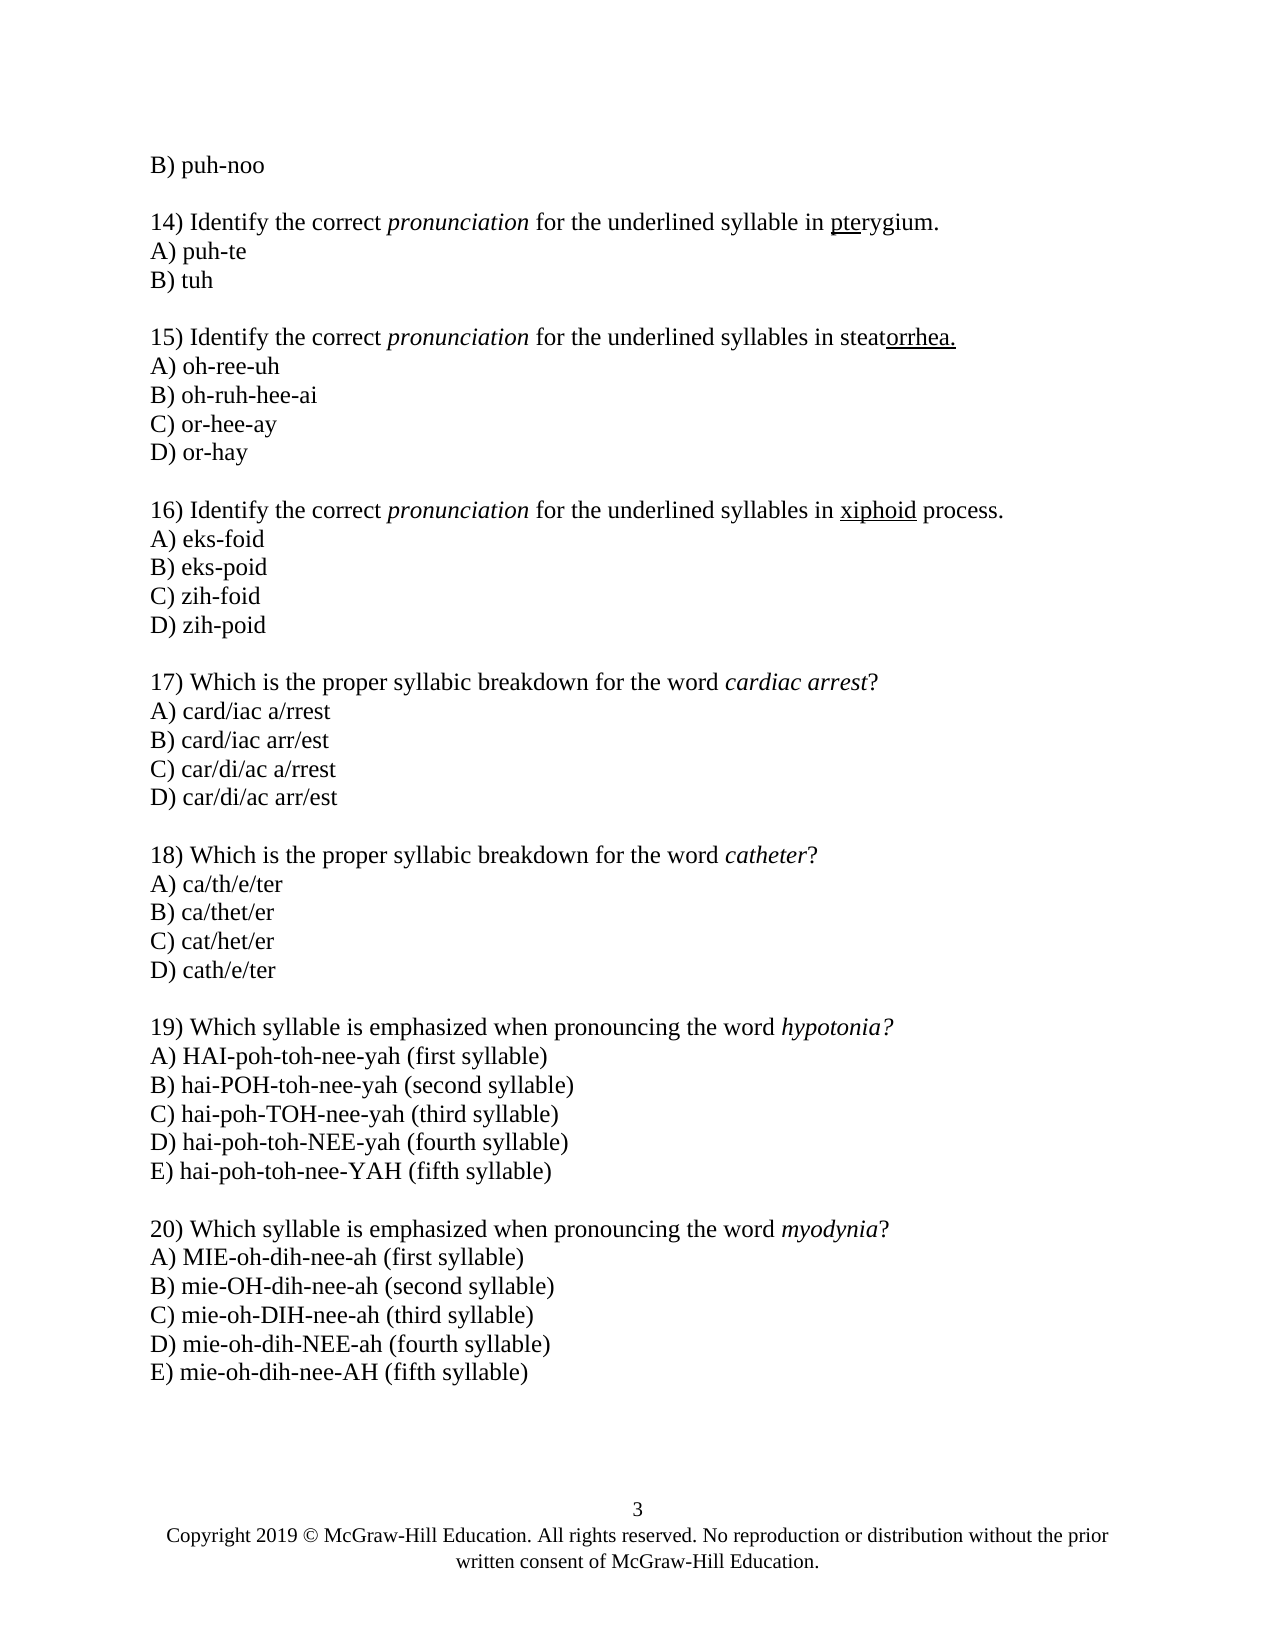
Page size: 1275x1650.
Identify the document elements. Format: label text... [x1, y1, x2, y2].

text B) puh-noo [150, 150, 1125, 179]
text B) ca/thet/er [150, 897, 1125, 926]
text C) cat/het/er [150, 926, 1125, 955]
text 17) Which is the proper syllabic breakdown for the word cardiac arrest? [150, 667, 1125, 696]
text A) HAI-poh-toh-nee-yah (first syllable) [150, 1041, 1125, 1070]
text B) oh-ruh-hee-ai [150, 380, 1125, 409]
text A) MIE-oh-dih-nee-ah (first syllable) [150, 1242, 1125, 1271]
text A) card/iac a/rrest [150, 696, 1125, 725]
text 19) Which syllable is emphasized when pronouncing the word hypotonia? [150, 1012, 1125, 1041]
text D) mie-oh-dih-NEE-ah (fourth syllable) [150, 1329, 1125, 1357]
text 20) Which syllable is emphasized when pronouncing the word myodynia? [150, 1214, 1125, 1242]
text D) car/di/ac arr/est [150, 782, 1125, 811]
text D) hai-poh-toh-NEE-yah (fourth syllable) [150, 1127, 1125, 1156]
text 18) Which is the proper syllabic breakdown for the word catheter? [150, 840, 1125, 869]
text C) hai-poh-TOH-nee-yah (third syllable) [150, 1099, 1125, 1127]
text C) zih-foid [150, 581, 1125, 610]
text 15) Identify the correct pronunciation for the underlined syllables in steatorrhea. [150, 322, 1125, 351]
text B) eks-poid [150, 552, 1125, 581]
text A) puh-te [150, 236, 1125, 265]
text A) eks-foid [150, 524, 1125, 552]
text B) hai-POH-toh-nee-yah (second syllable) [150, 1070, 1125, 1099]
text B) card/iac arr/est [150, 725, 1125, 754]
text E) hai-poh-toh-nee-YAH (fifth syllable) [150, 1156, 1125, 1185]
text 16) Identify the correct pronunciation for the underlined syllables in xiphoid process. [150, 495, 1125, 524]
text D) cath/e/ter [150, 955, 1125, 984]
text A) ca/th/e/ter [150, 869, 1125, 897]
text D) or-hay [150, 437, 1125, 466]
text C) or-hee-ay [150, 409, 1125, 437]
text B) mie-OH-dih-nee-ah (second syllable) [150, 1271, 1125, 1300]
text C) car/di/ac a/rrest [150, 754, 1125, 782]
text E) mie-oh-dih-nee-AH (fifth syllable) [150, 1357, 1125, 1386]
text B) tuh [150, 265, 1125, 294]
text D) zih-poid [150, 610, 1125, 639]
text C) mie-oh-DIH-nee-ah (third syllable) [150, 1300, 1125, 1329]
text 14) Identify the correct pronunciation for the underlined syllable in pterygium. [150, 207, 1125, 236]
text A) oh-ree-uh [150, 351, 1125, 380]
